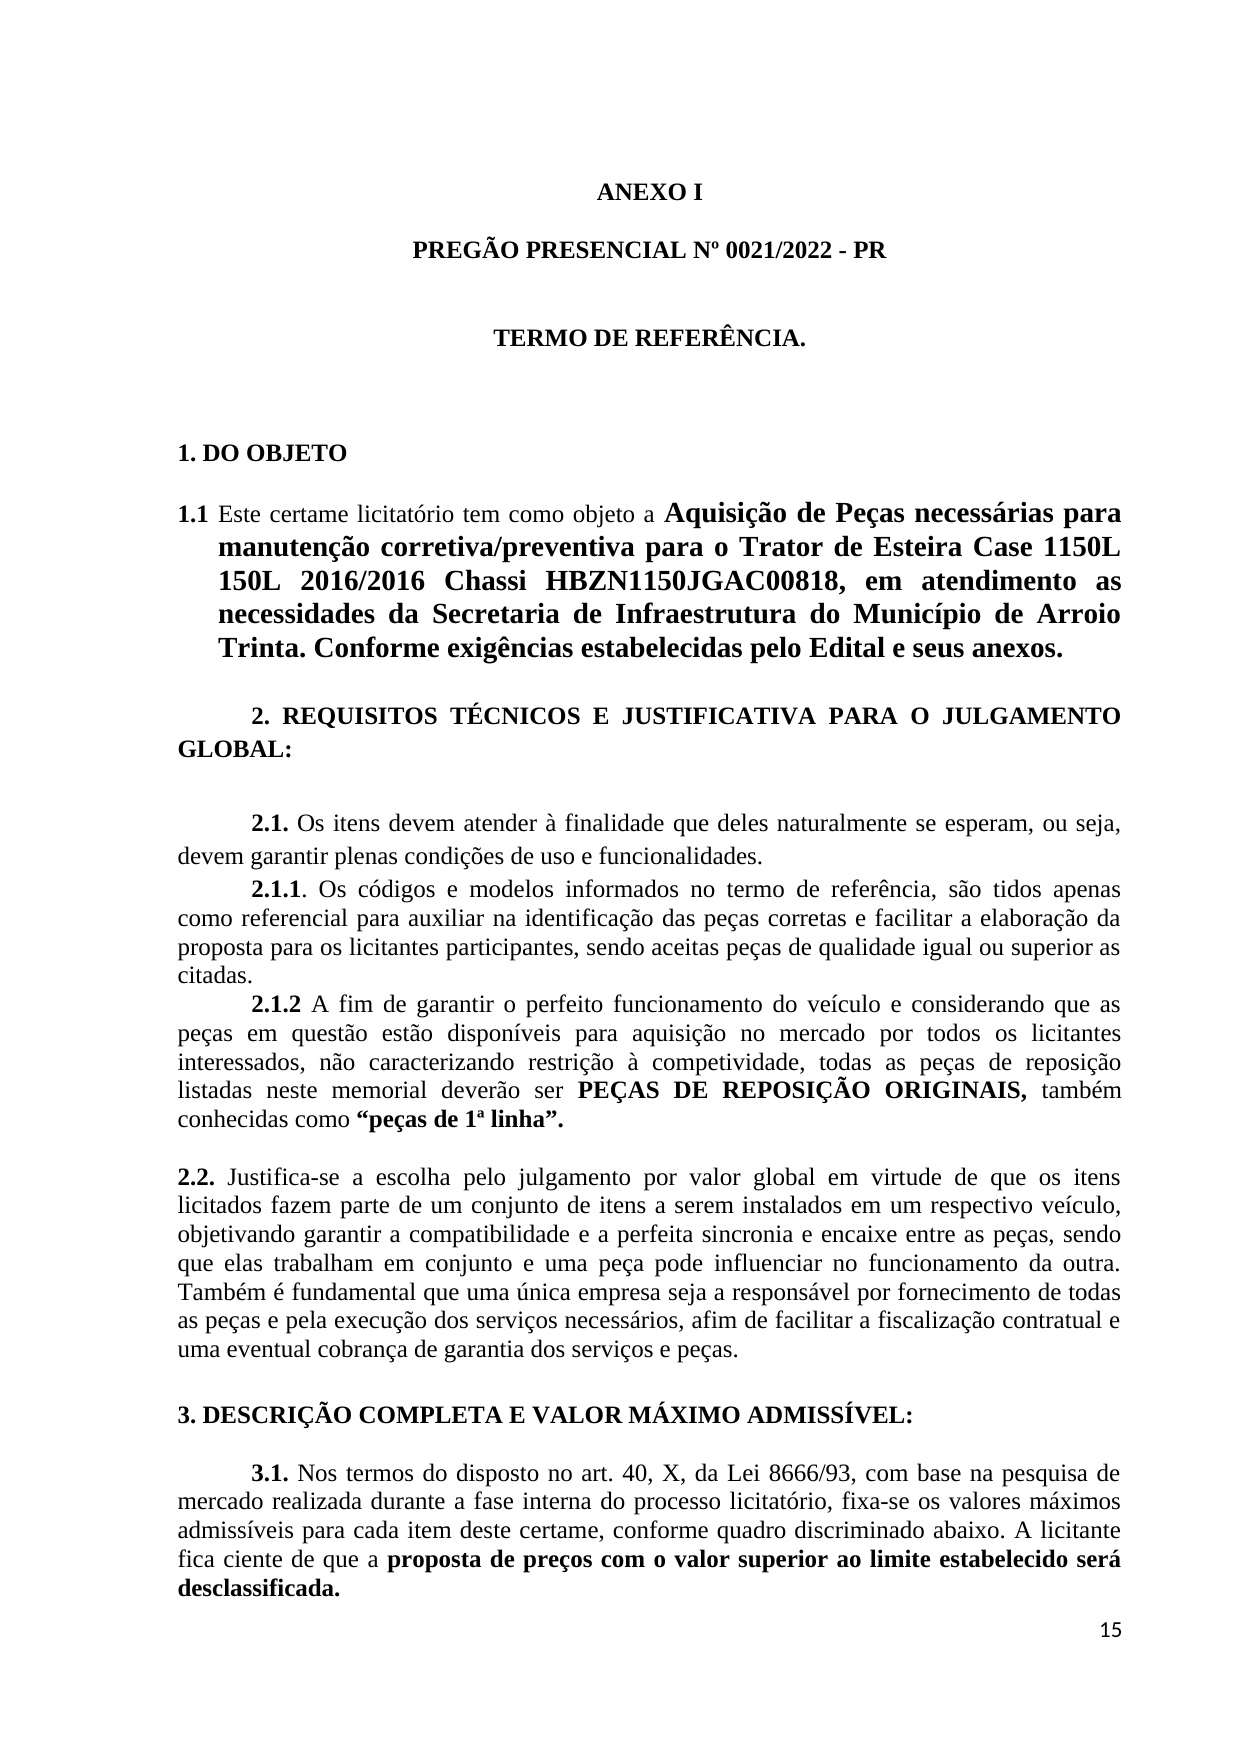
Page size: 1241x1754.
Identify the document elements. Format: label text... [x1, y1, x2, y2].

text 2.1.1. Os códigos e modelos informados no termo de referência, são tidos apenas como referencial para auxiliar na identificação das peças corretas e facilitar a elaboração da proposta para os licitantes participantes, sendo aceitas peças de qualidade igual ou superior as citadas. [177, 874, 1122, 989]
text 3.1. Nos termos do disposto no art. 40, X, da Lei 8666/93, com base na pesquisa de mercado realizada durante a fase interna do processo licitatório, fixa-se os valores máximos admissíveis para cada item deste certame, conforme quadro discriminado abaixo. A licitante fica ciente de que a proposta de preços com o valor superior ao limite estabelecido será desclassificada. [177, 1458, 1122, 1601]
text 2.1. Os itens devem atender à finalidade que deles naturalmente se esperam, ou seja, devem garantir plenas condições de uso e funcionalidades. [177, 808, 1122, 870]
text 2.2. Justifica-se a escolha pelo julgamento por valor global em virtude de que os itens licitados fazem parte de um conjunto de itens a serem instalados em um respectivo veículo, objetivando garantir a compatibilidade e a perfeita sincronia e encaixe entre as peças, sendo que elas trabalham em conjunto e uma peça pode influenciar no funcionamento da outra. Também é fundamental que uma única empresa seja a responsável por fornecimento de todas as peças e pela execução dos serviços necessários, afim de facilitar a fiscalização contratual e uma eventual cobrança de garantia dos serviços e peças. [177, 1162, 1122, 1363]
list Este certame licitatório tem como objeto a Aquisição de Peças necessárias para manutenção corretiva/preventiva para o Trator de Esteira Case 1150L 150L 2016/2016 Chassi HBZN1150JGAC00818, em atendimento as necessidades da Secretaria de Infraestrutura do Município de Arroio Trinta. Conforme exigências estabelecidas pelo Edital e seus anexos. [177, 496, 1122, 663]
text 2.1.2 A fim de garantir o perfeito funcionamento do veículo e considerando que as peças em questão estão disponíveis para aquisição no mercado por todos os licitantes interessados, não caracterizando restrição à competividade, todas as peças de reposição listadas neste memorial deverão ser PEÇAS DE REPOSIÇÃO ORIGINAIS, também conhecidas como “peças de 1ª linha”. [177, 989, 1122, 1133]
text ANEXO I [177, 177, 1122, 206]
text PREGÃO PRESENCIAL Nº 0021/2022 - PR [177, 235, 1122, 264]
text 1. DO OBJETO [177, 438, 1122, 467]
text 2. REQUISITOS TÉCNICOS E JUSTIFICATIVA PARA O JULGAMENTO GLOBAL: [177, 701, 1122, 763]
text TERMO DE REFERÊNCIA. [177, 323, 1122, 352]
text 3. DESCRIÇÃO COMPLETA E VALOR MÁXIMO ADMISSÍVEL: [177, 1400, 1122, 1429]
